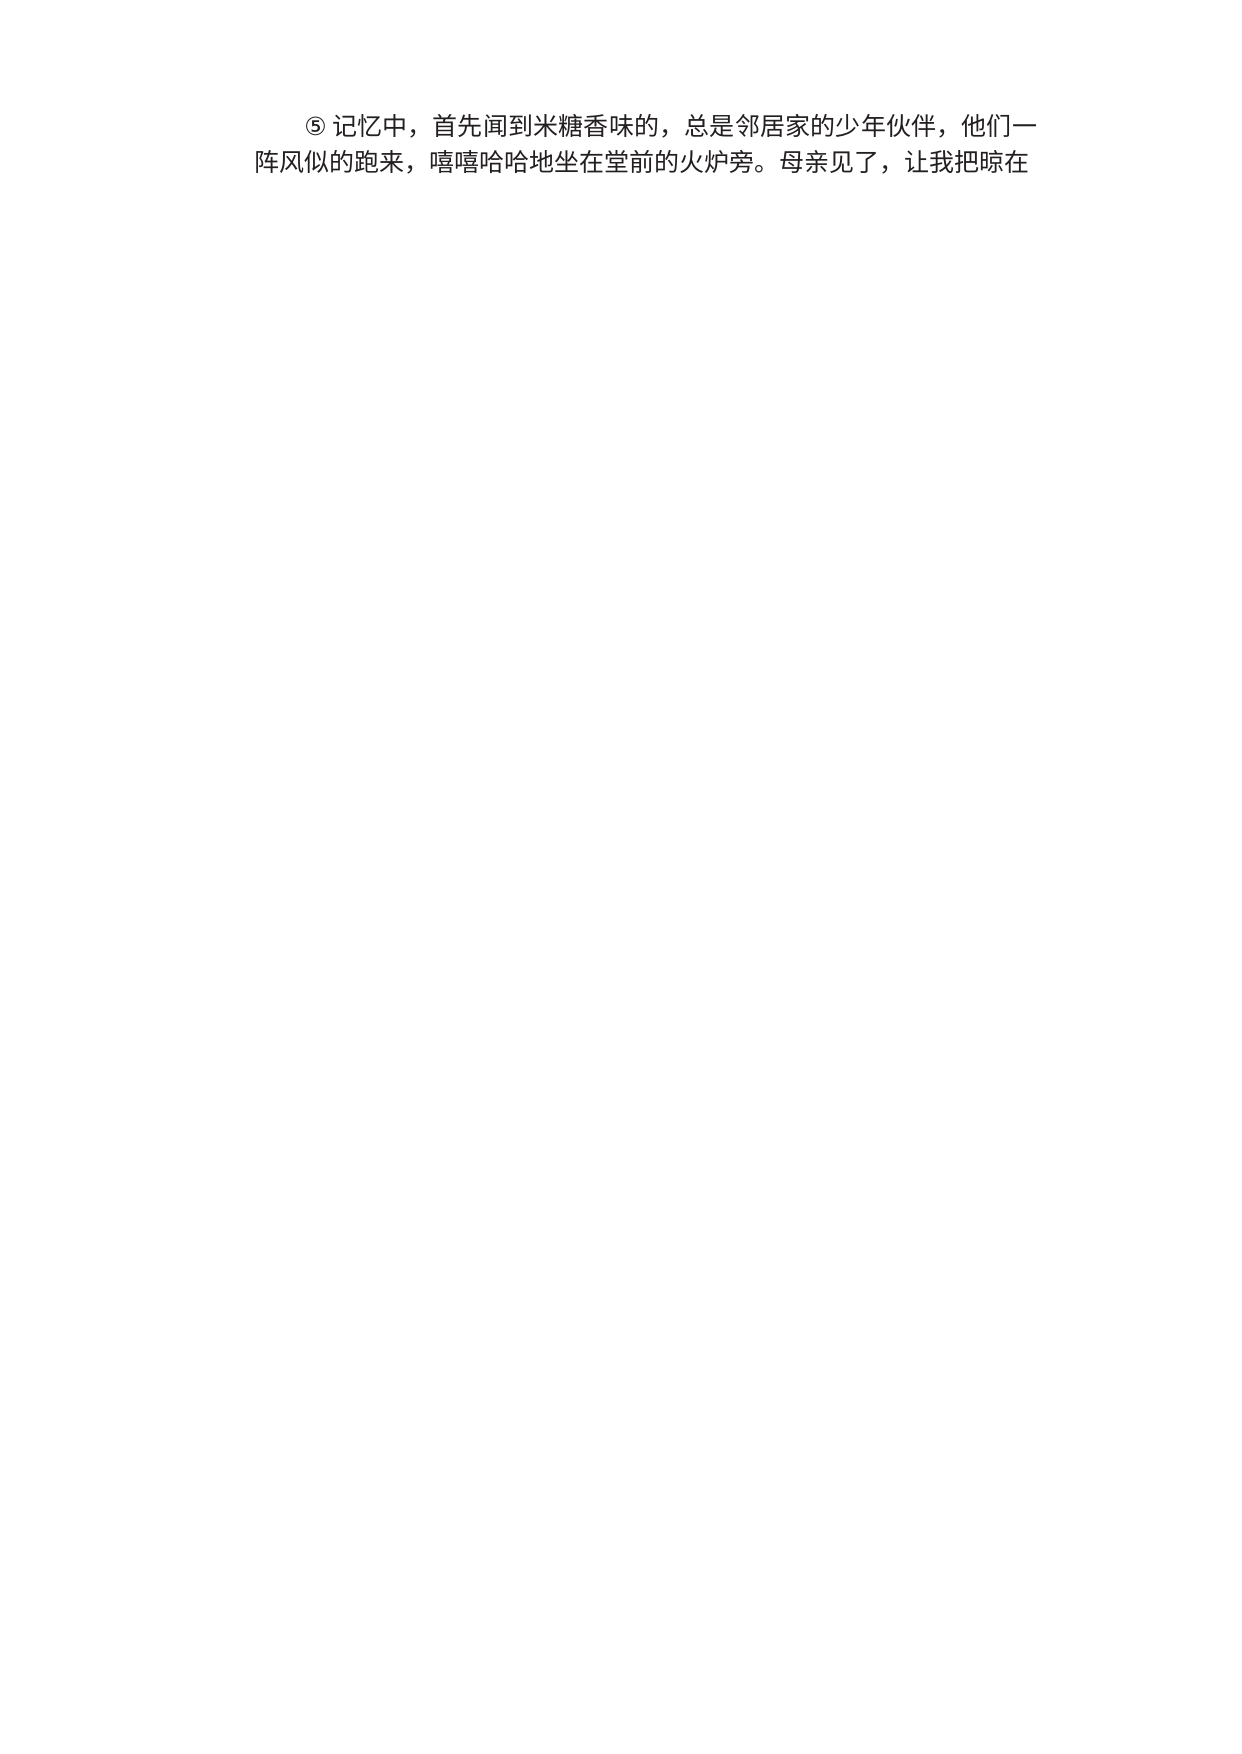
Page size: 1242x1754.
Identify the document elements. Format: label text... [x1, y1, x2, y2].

text 阵风似的跑来，嘻嘻哈哈地坐在堂前的火炉旁。母亲见了，让我把晾在 [254, 142, 1069, 179]
text ⑤记忆中，首先闻到米糖香味的，总是邻居家的少年伙伴，他们一 [304, 106, 1069, 142]
